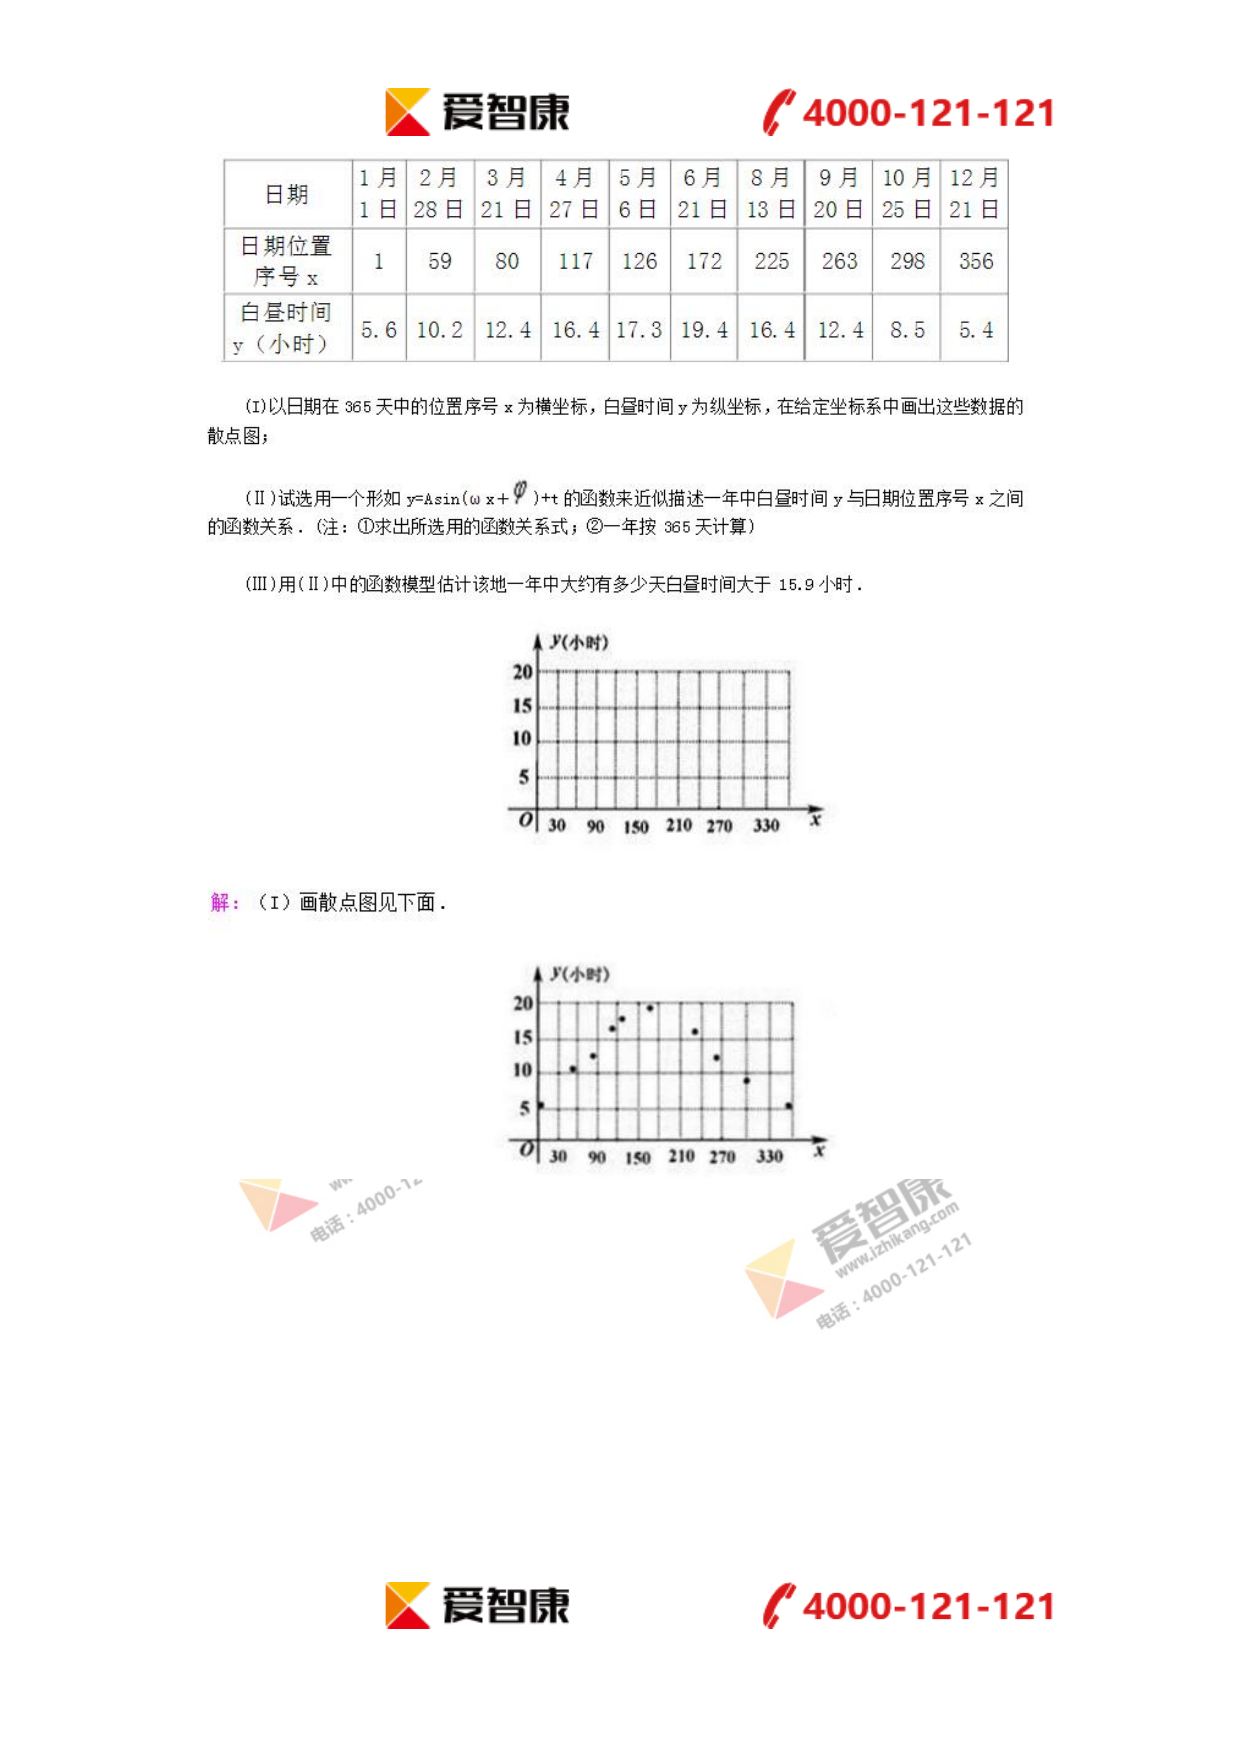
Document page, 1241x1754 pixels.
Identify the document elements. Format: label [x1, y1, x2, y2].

picture [762, 88, 1053, 136]
picture [385, 88, 570, 136]
picture [385, 1582, 570, 1629]
picture [139, 151, 1053, 1387]
picture [762, 1582, 1053, 1629]
